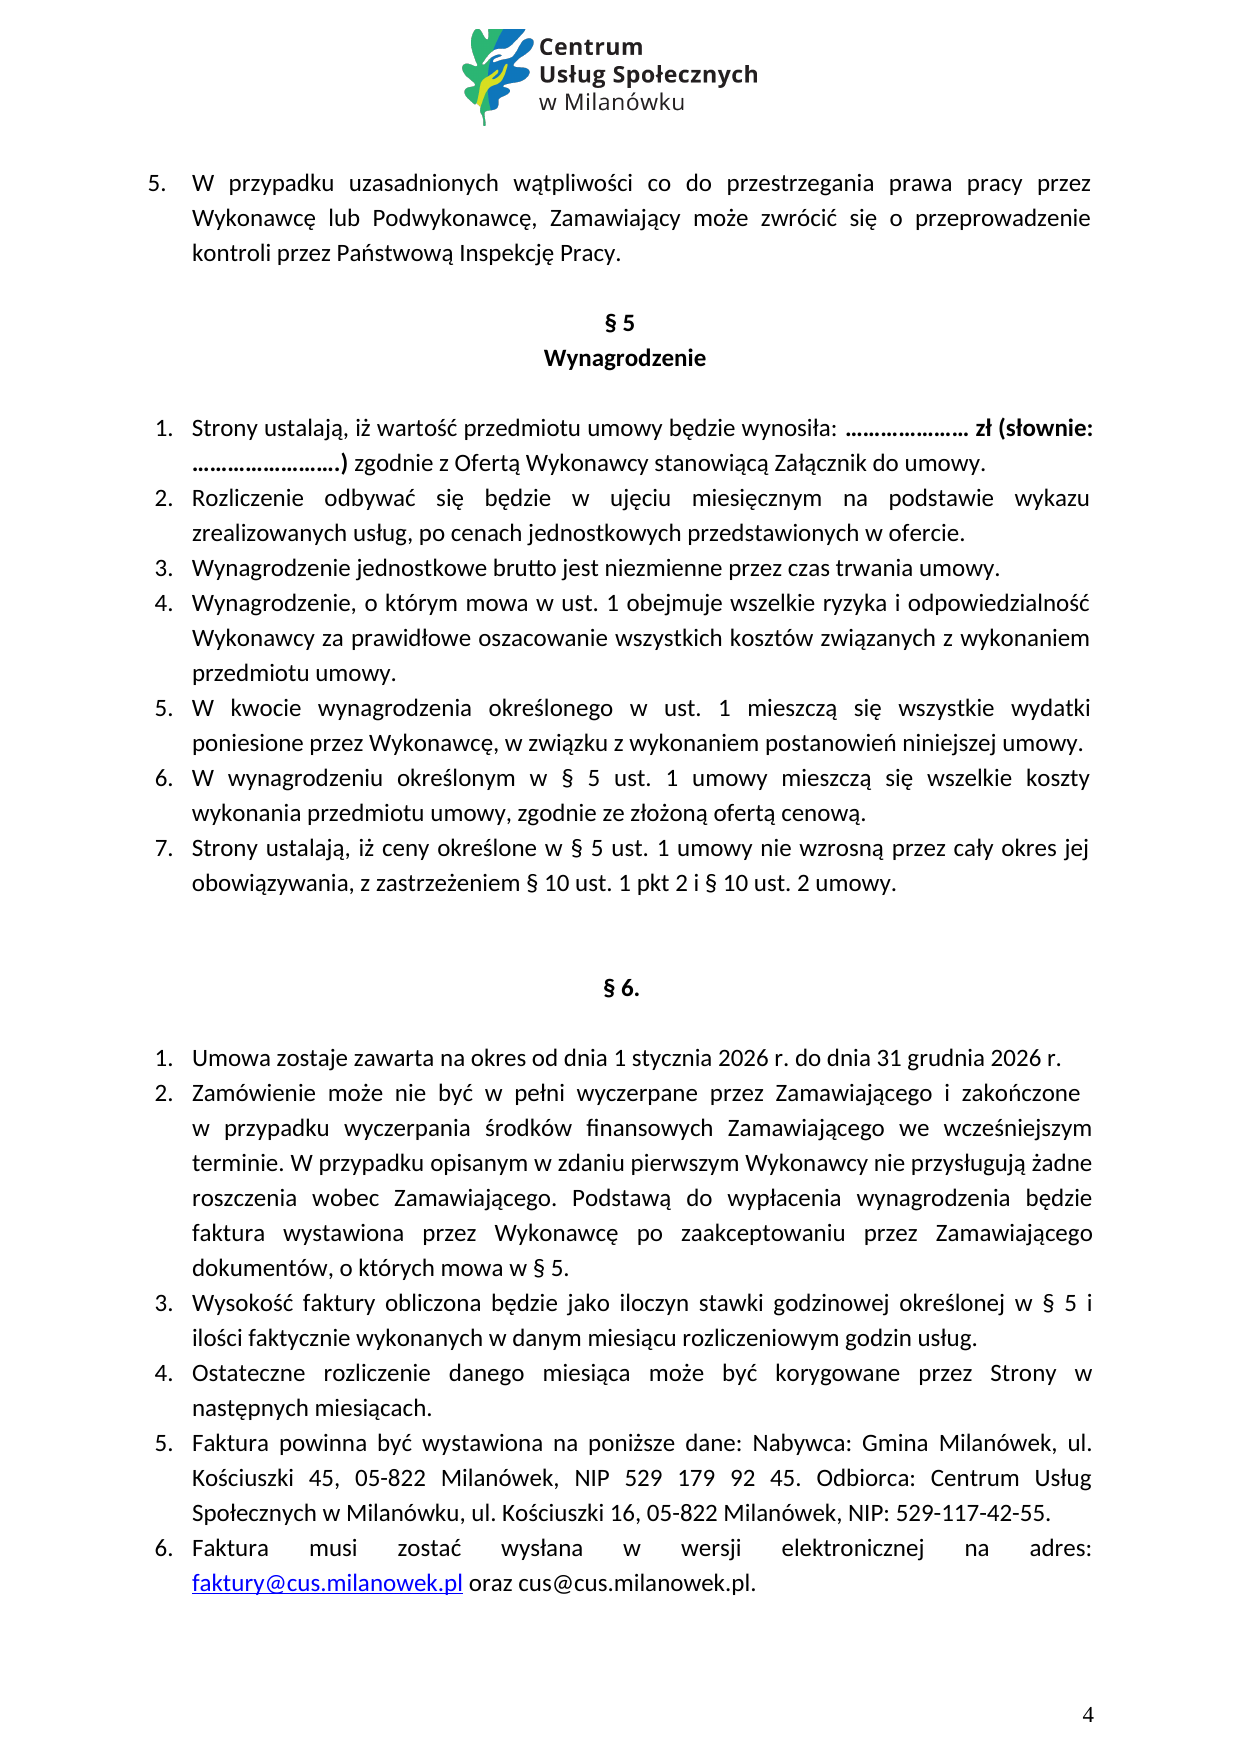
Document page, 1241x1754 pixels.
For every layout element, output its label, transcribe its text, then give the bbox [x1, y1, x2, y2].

text § 5 [147, 307, 1092, 337]
list Faktura musi zostać wysłana w wersji elektronicznej na adres: faktury@cus.milanowek.pl oraz cus@cus.milanowek.pl. [154, 1532, 1094, 1597]
list Wynagrodzenie jednostkowe brutto jest niezmienne przez czas trwania umowy. [154, 552, 1092, 582]
list W przypadku uzasadnionych wątpliwości co do przestrzegania prawa pracy przez Wykonawcę lub Podwykonawcę, Zamawiający może zwrócić się o przeprowadzenie kontroli przez Państwową Inspekcję Pracy. [147, 167, 1092, 267]
list W wynagrodzeniu określonym w § 5 ust. 1 umowy mieszczą się wszelkie koszty wykonania przedmiotu umowy, zgodnie ze złożoną ofertą cenową. [154, 762, 1092, 827]
list Rozliczenie odbywać się będzie w ujęciu miesięcznym na podstawie wykazu zrealizowanych usług, po cenach jednostkowych przedstawionych w ofercie. [154, 482, 1092, 547]
list Umowa zostaje zawarta na okres od dnia 1 stycznia 2026 r. do dnia 31 grudnia 2026 r. [154, 1042, 1094, 1072]
text Wynagrodzenie [544, 342, 1094, 372]
list Ostateczne rozliczenie danego miesiąca może być korygowane przez Strony w następnych miesiącach. [154, 1357, 1094, 1422]
list Faktura powinna być wystawiona na poniższe dane: Nabywca: Gmina Milanówek, ul. Kościuszki 45, 05-822 Milanówek, NIP 529 179 92 45. Odbiorca: Centrum Usług Społecznych w Milanówku, ul. Kościuszki 16, 05-822 Milanówek, NIP: 529-117-42-55. [154, 1427, 1094, 1527]
list Strony ustalają, iż ceny określone w § 5 ust. 1 umowy nie wzrosną przez cały okres jej obowiązywania, z zastrzeżeniem § 10 ust. 1 pkt 2 i § 10 ust. 2 umowy. [154, 832, 1092, 897]
list W kwocie wynagrodzenia określonego w ust. 1 mieszczą się wszystkie wydatki poniesione przez Wykonawcę, w związku z wykonaniem postanowień niniejszej umowy. [154, 692, 1092, 757]
list Zamówienie może nie być w pełni wyczerpane przez Zamawiającego i zakończone w przypadku wyczerpania środków finansowych Zamawiającego we wcześniejszym terminie. W przypadku opisanym w zdaniu pierwszym Wykonawcy nie przysługują żadne roszczenia wobec Zamawiającego. Podstawą do wypłacenia wynagrodzenia będzie faktura wystawiona przez Wykonawcę po zaakceptowaniu przez Zamawiającego dokumentów, o których mowa w § 5. [154, 1077, 1094, 1282]
list 6. [603, 972, 1094, 1002]
list Strony ustalają, iż wartość przedmiotu umowy będzie wynosiła: ………………… zł (słownie: …………………….) zgodnie z Ofertą Wykonawcy stanowiącą Załącznik do umowy. [154, 412, 1094, 477]
list Wysokość faktury obliczona będzie jako iloczyn stawki godzinowej określonej w § 5 i ilości faktycznie wykonanych w danym miesiącu rozliczeniowym godzin usług. [154, 1287, 1094, 1352]
picture [451, 29, 768, 140]
list Wynagrodzenie, o którym mowa w ust. 1 obejmuje wszelkie ryzyka i odpowiedzialność Wykonawcy za prawidłowe oszacowanie wszystkich kosztów związanych z wykonaniem przedmiotu umowy. [154, 587, 1092, 687]
